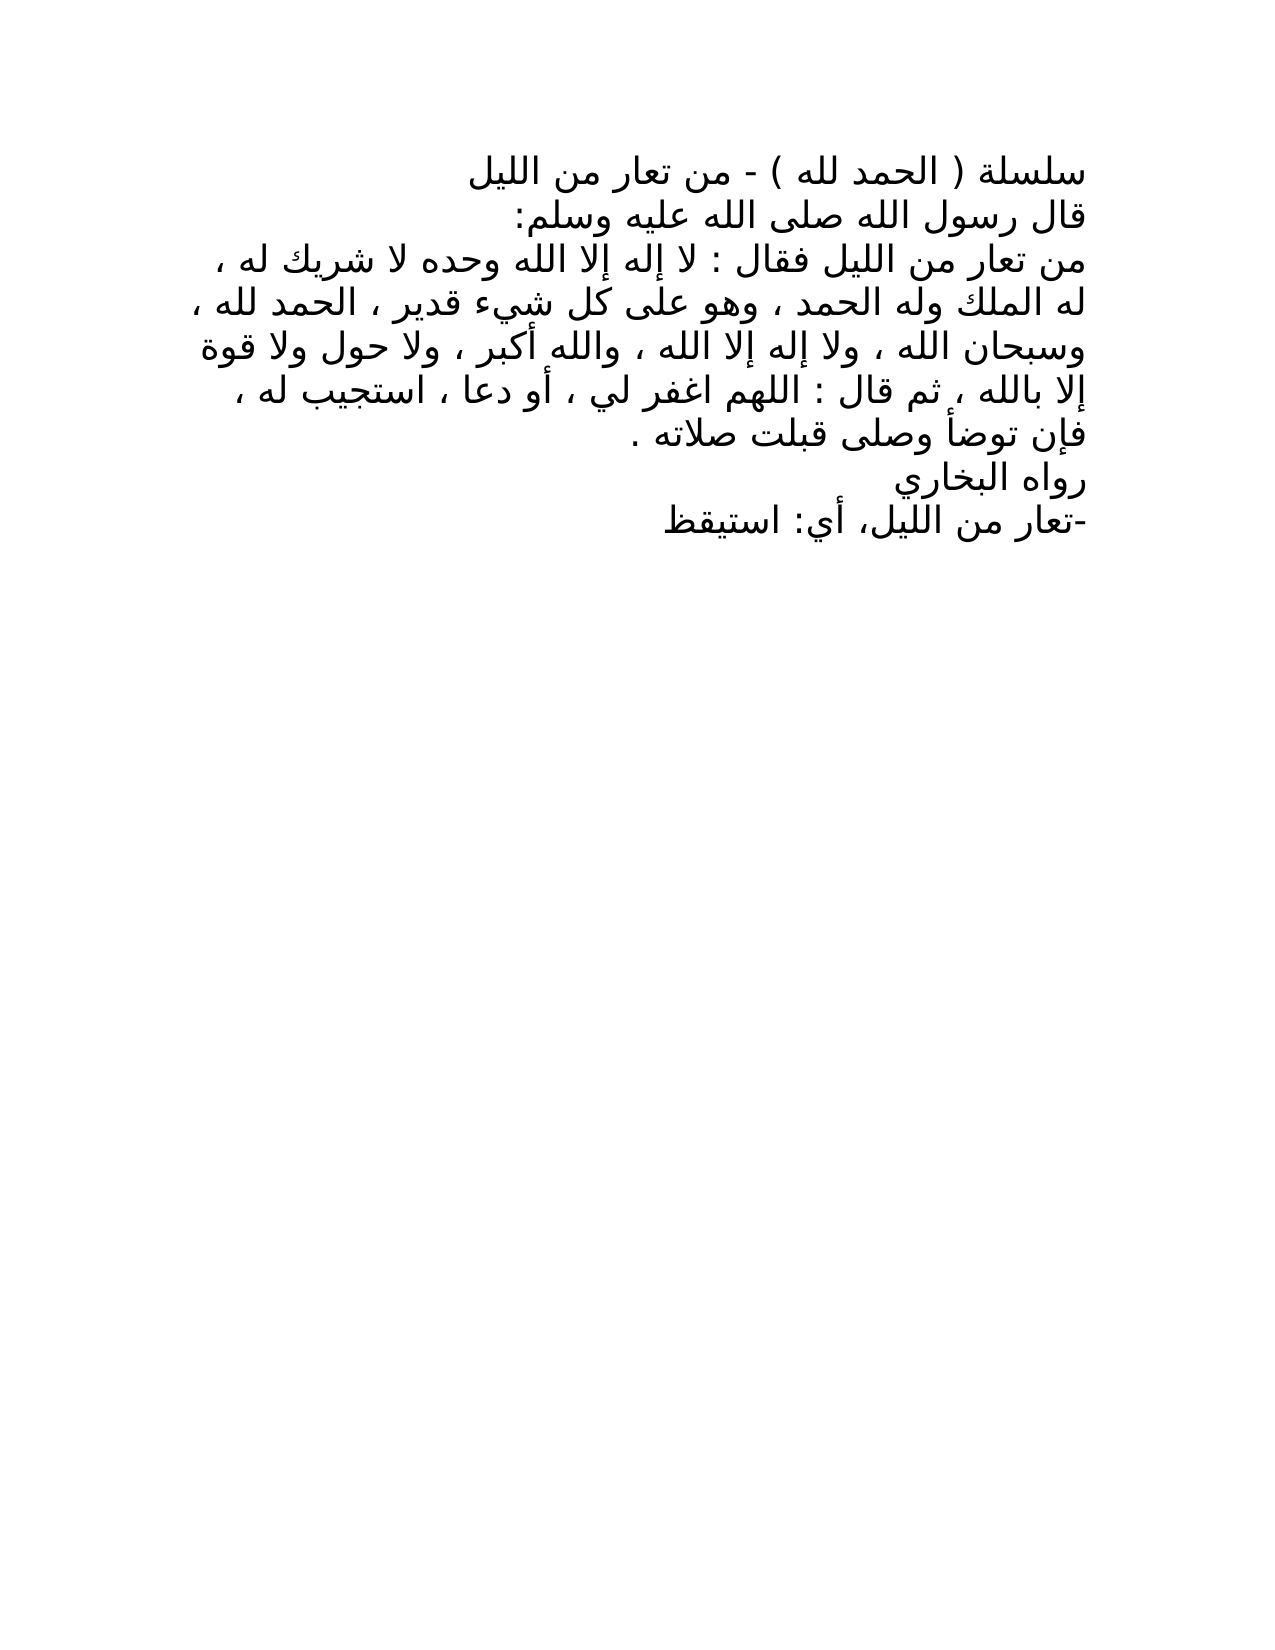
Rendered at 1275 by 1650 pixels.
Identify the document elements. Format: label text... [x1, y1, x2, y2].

text رواه البخاري [187, 456, 1087, 499]
text -تعار من الليل، أي: استيقظ [187, 499, 1087, 543]
text من تعار من الليل فقال : لا إله إلا الله وحده لا شريك له ، له الملك وله الحمد ، وهو على كل شيء قدير ، الحمد لله ، وسبحان الله ، ولا إله إلا الله ، والله أكبر ، ولا حول ولا قوة إلا بالله ، ثم قال : اللهم اغفر لي ، أو دعا ، استجيب له ، فإن توضأ وصلى قبلت صلاته . [187, 237, 1087, 456]
text قال رسول الله صلى الله عليه وسلم: [187, 194, 1087, 237]
text سلسلة ( الحمد لله ) - من تعار من الليل [187, 150, 1087, 194]
